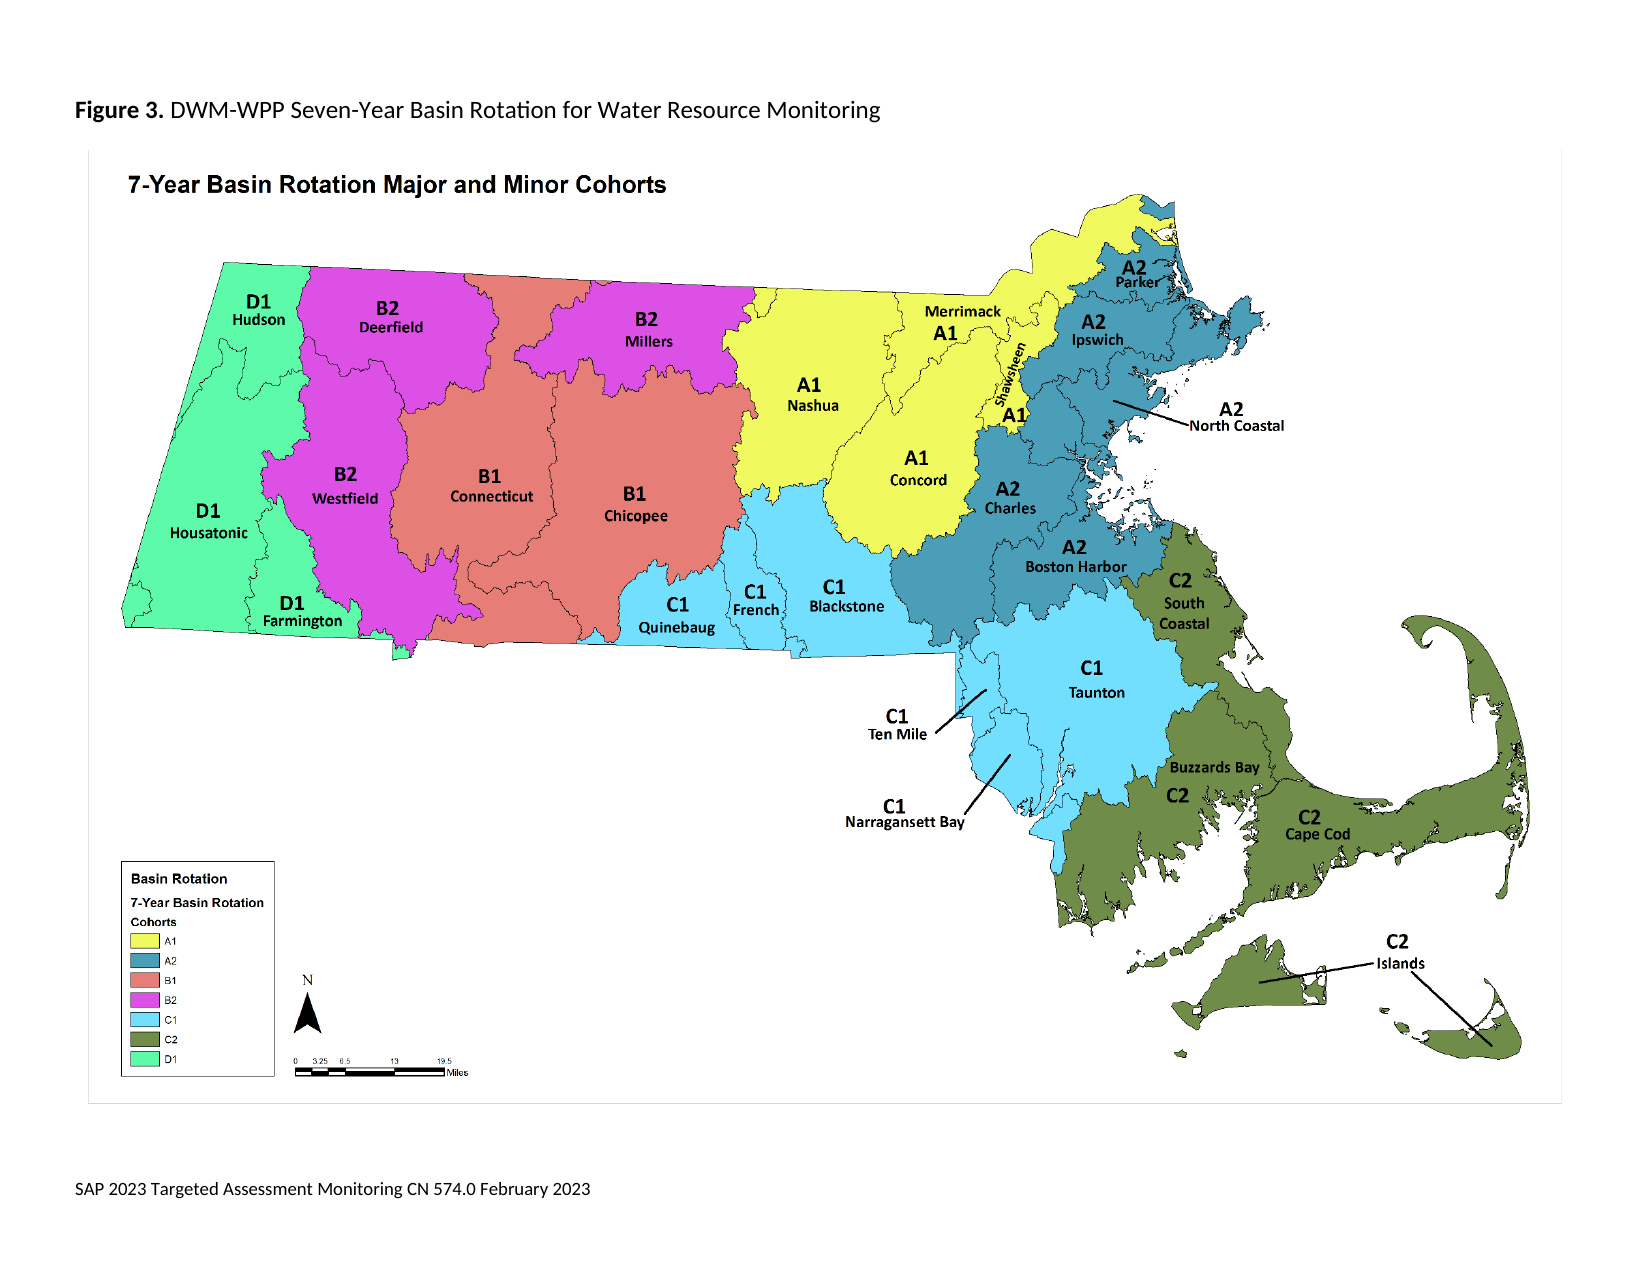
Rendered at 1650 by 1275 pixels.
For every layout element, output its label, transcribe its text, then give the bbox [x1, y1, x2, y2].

text Figure 3. DWM-WPP Seven-Year Basin Rotation for Water Resource Monitoring [75, 94, 1575, 125]
picture [88, 150, 1562, 1104]
